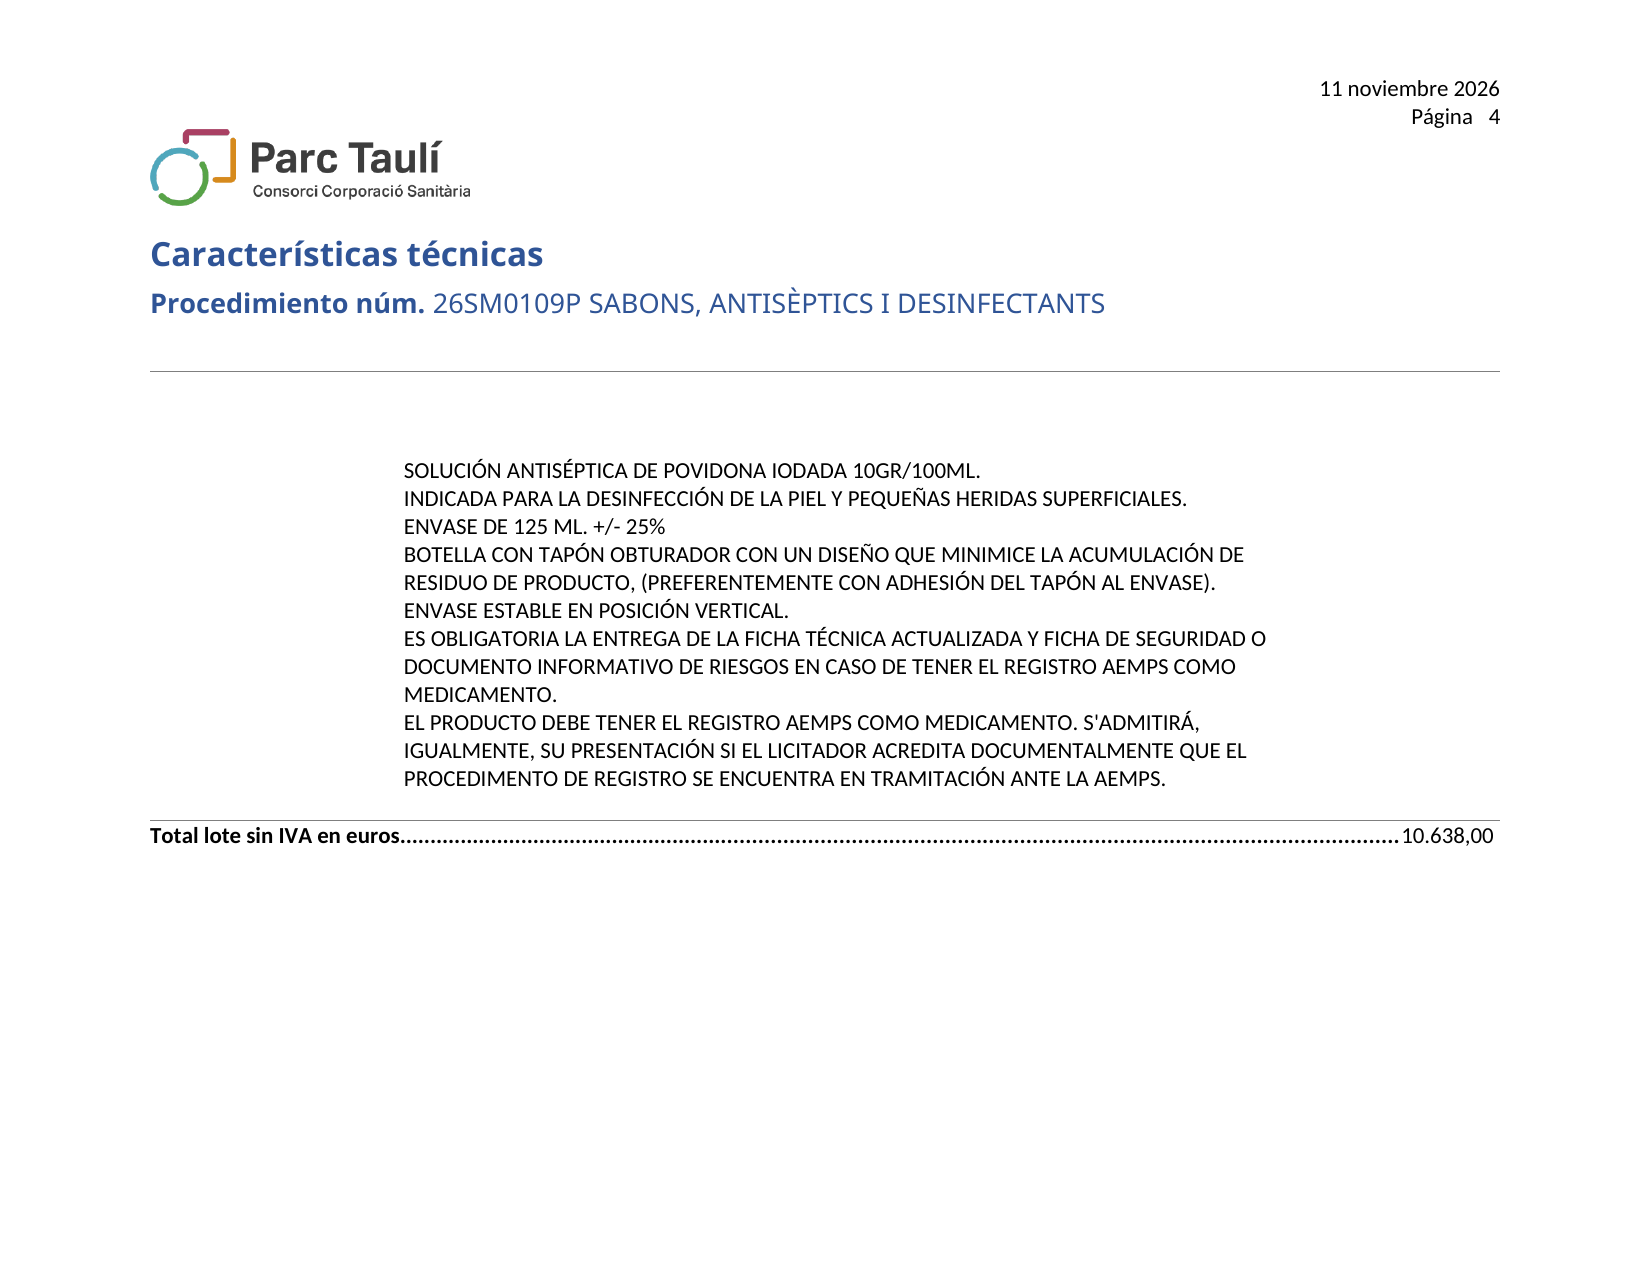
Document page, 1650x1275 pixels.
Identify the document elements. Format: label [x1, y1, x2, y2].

picture [150, 129, 470, 206]
